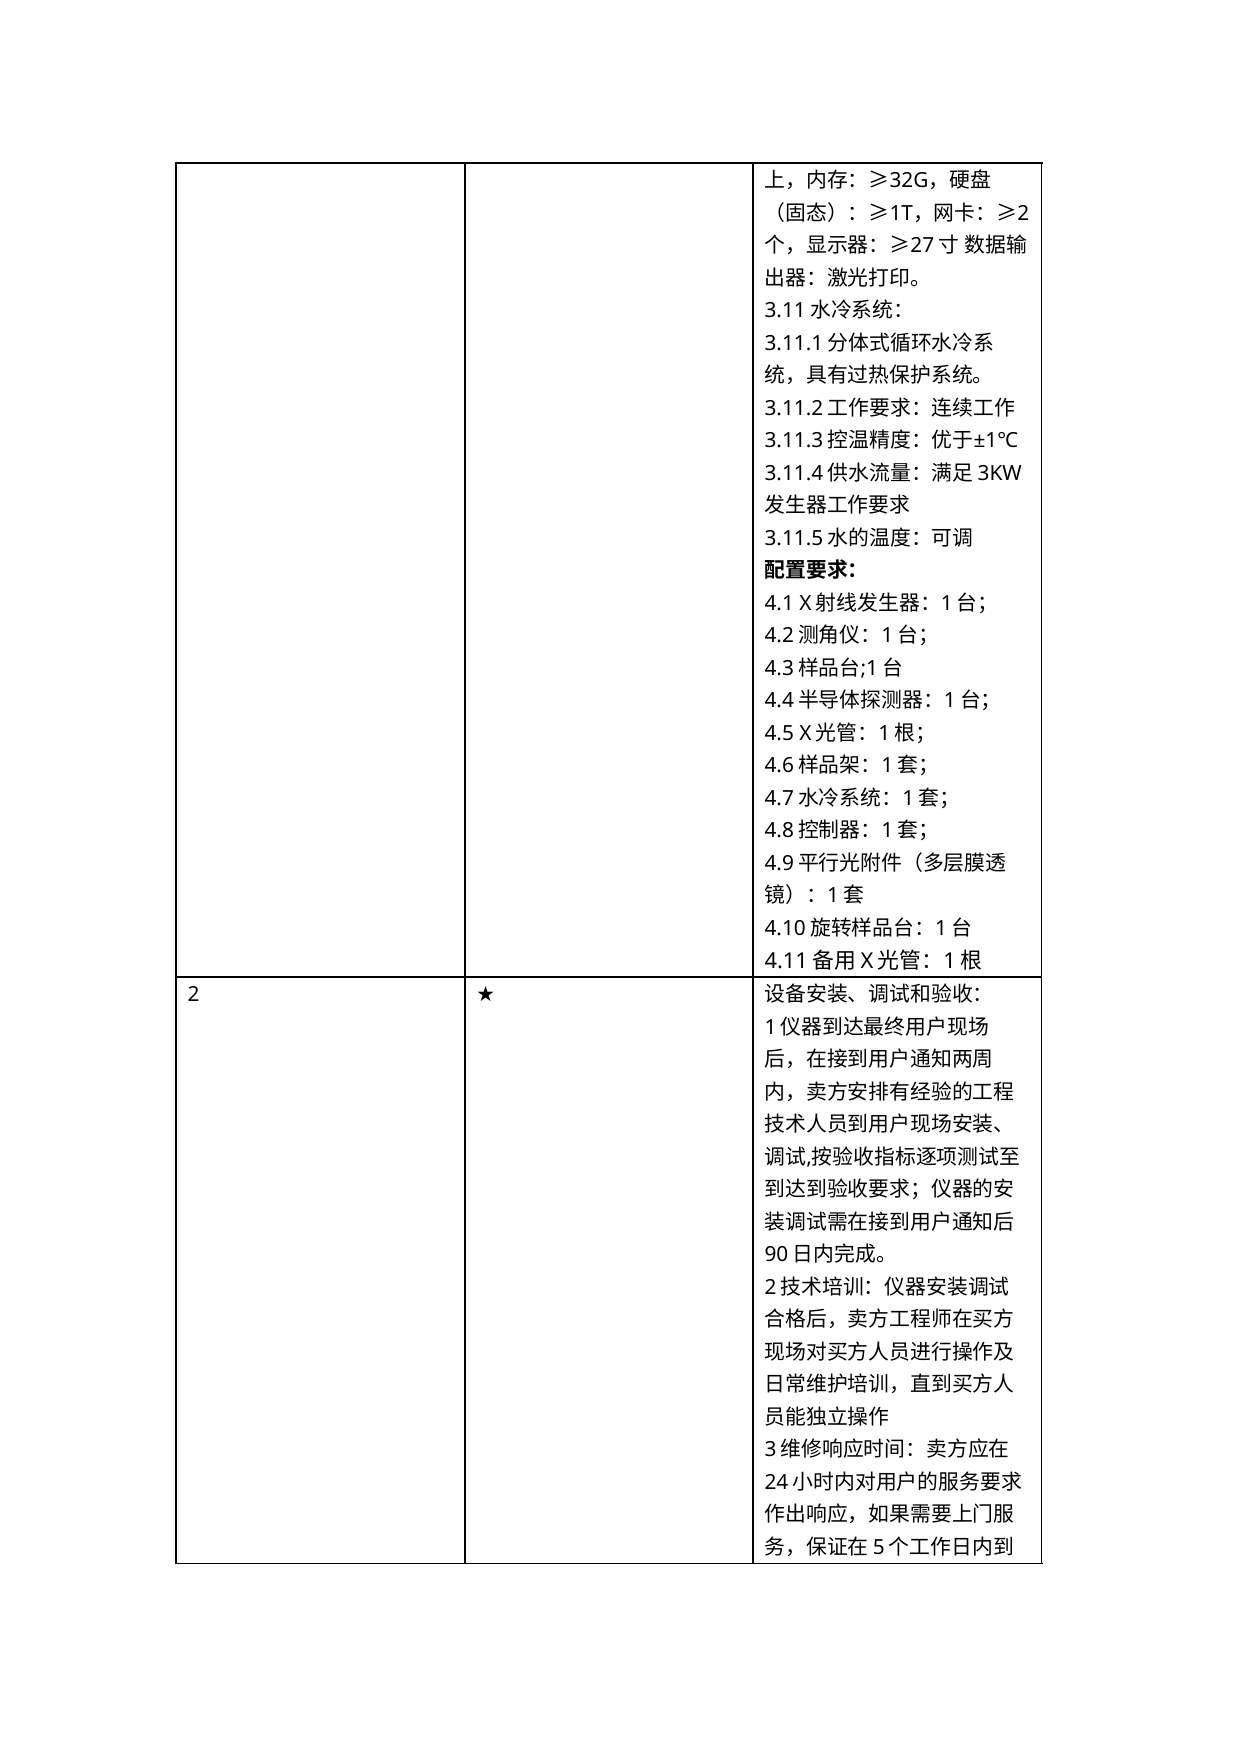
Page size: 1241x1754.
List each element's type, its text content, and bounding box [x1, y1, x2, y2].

table_cell 2 [177, 978, 464, 1563]
table_cell ★ [466, 978, 752, 1563]
table_cell 1 [177, 164, 464, 976]
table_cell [754, 164, 1041, 976]
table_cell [754, 978, 1041, 1563]
table_cell ★ [466, 164, 752, 976]
